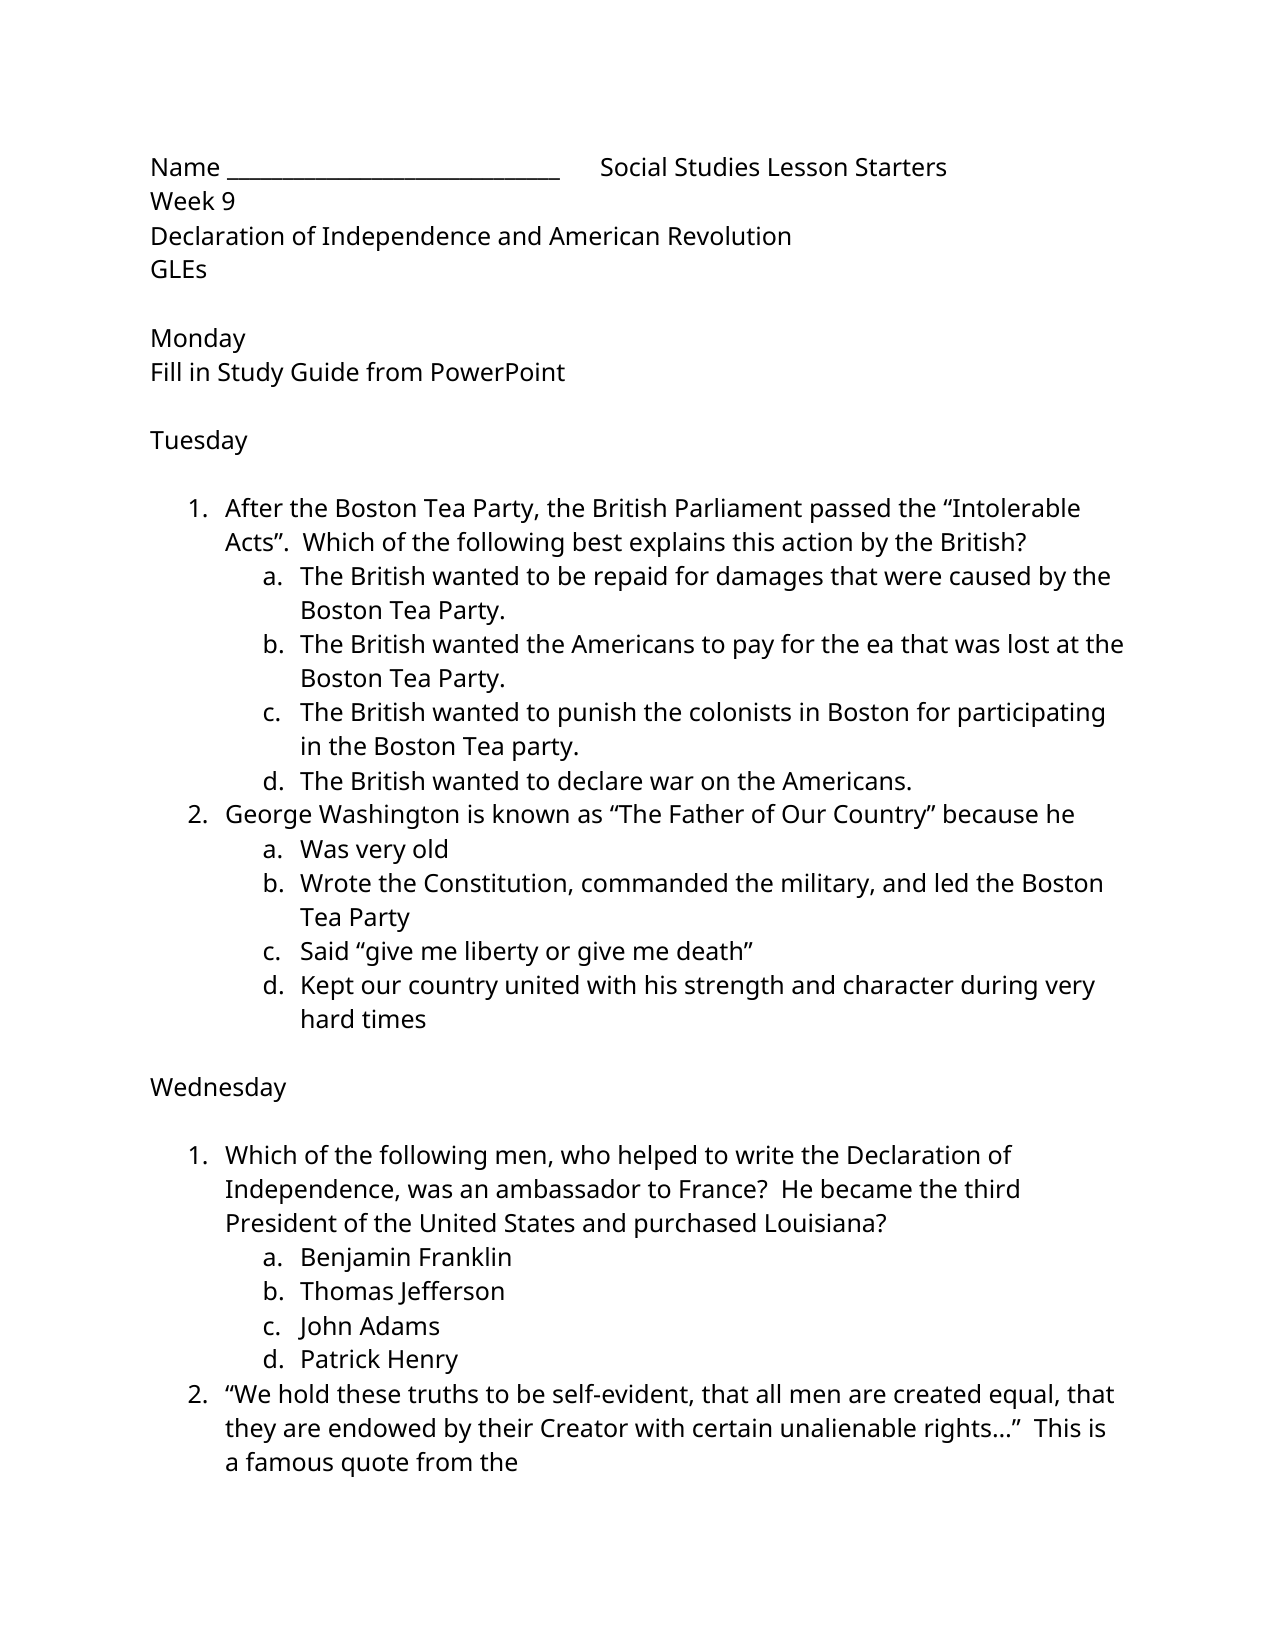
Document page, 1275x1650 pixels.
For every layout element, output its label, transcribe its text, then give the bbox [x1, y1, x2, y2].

list Benjamin Franklin [262, 1240, 1125, 1274]
list The British wanted the Americans to pay for the ea that was lost at the Boston Tea Party. [262, 627, 1125, 695]
list The British wanted to be repaid for damages that were caused by the Boston Tea Party. [262, 559, 1125, 627]
list Said “give me liberty or give me death” [262, 933, 1125, 967]
list George Washington is known as “The Father of Our Country” because he [187, 797, 1125, 831]
text Tuesday [150, 422, 1125, 457]
list Which of the following men, who helped to write the Declaration of Independence, was an ambassador to France? He became the third President of the United States and purchased Louisiana? [187, 1138, 1125, 1240]
text Fill in Study Guide from PowerPoint [150, 354, 1125, 388]
text Week 9 [150, 184, 1125, 218]
list “We hold these truths to be self-evident, that all men are created equal, that they are endowed by their Creator with certain unalienable rights…” This is a famous quote from the [187, 1376, 1125, 1478]
list Was very old [262, 831, 1125, 865]
text GLEs [150, 252, 1125, 286]
list Thomas Jefferson [262, 1274, 1125, 1308]
text Declaration of Independence and American Revolution [150, 218, 1125, 252]
list After the Boston Tea Party, the British Parliament passed the “Intolerable Acts”. Which of the following best explains this action by the British? [187, 491, 1125, 559]
list The British wanted to declare war on the Americans. [262, 763, 1125, 797]
text Name ______________________________ Social Studies Lesson Starters [150, 150, 1125, 184]
text Monday [150, 320, 1125, 354]
list Kept our country united with his strength and character during very hard times [262, 967, 1125, 1036]
text Wednesday [150, 1070, 1125, 1104]
list The British wanted to punish the colonists in Boston for participating in the Boston Tea party. [262, 695, 1125, 763]
list John Adams [262, 1308, 1125, 1342]
list Wrote the Constitution, commanded the military, and led the Boston Tea Party [262, 865, 1125, 933]
list Patrick Henry [262, 1342, 1125, 1376]
